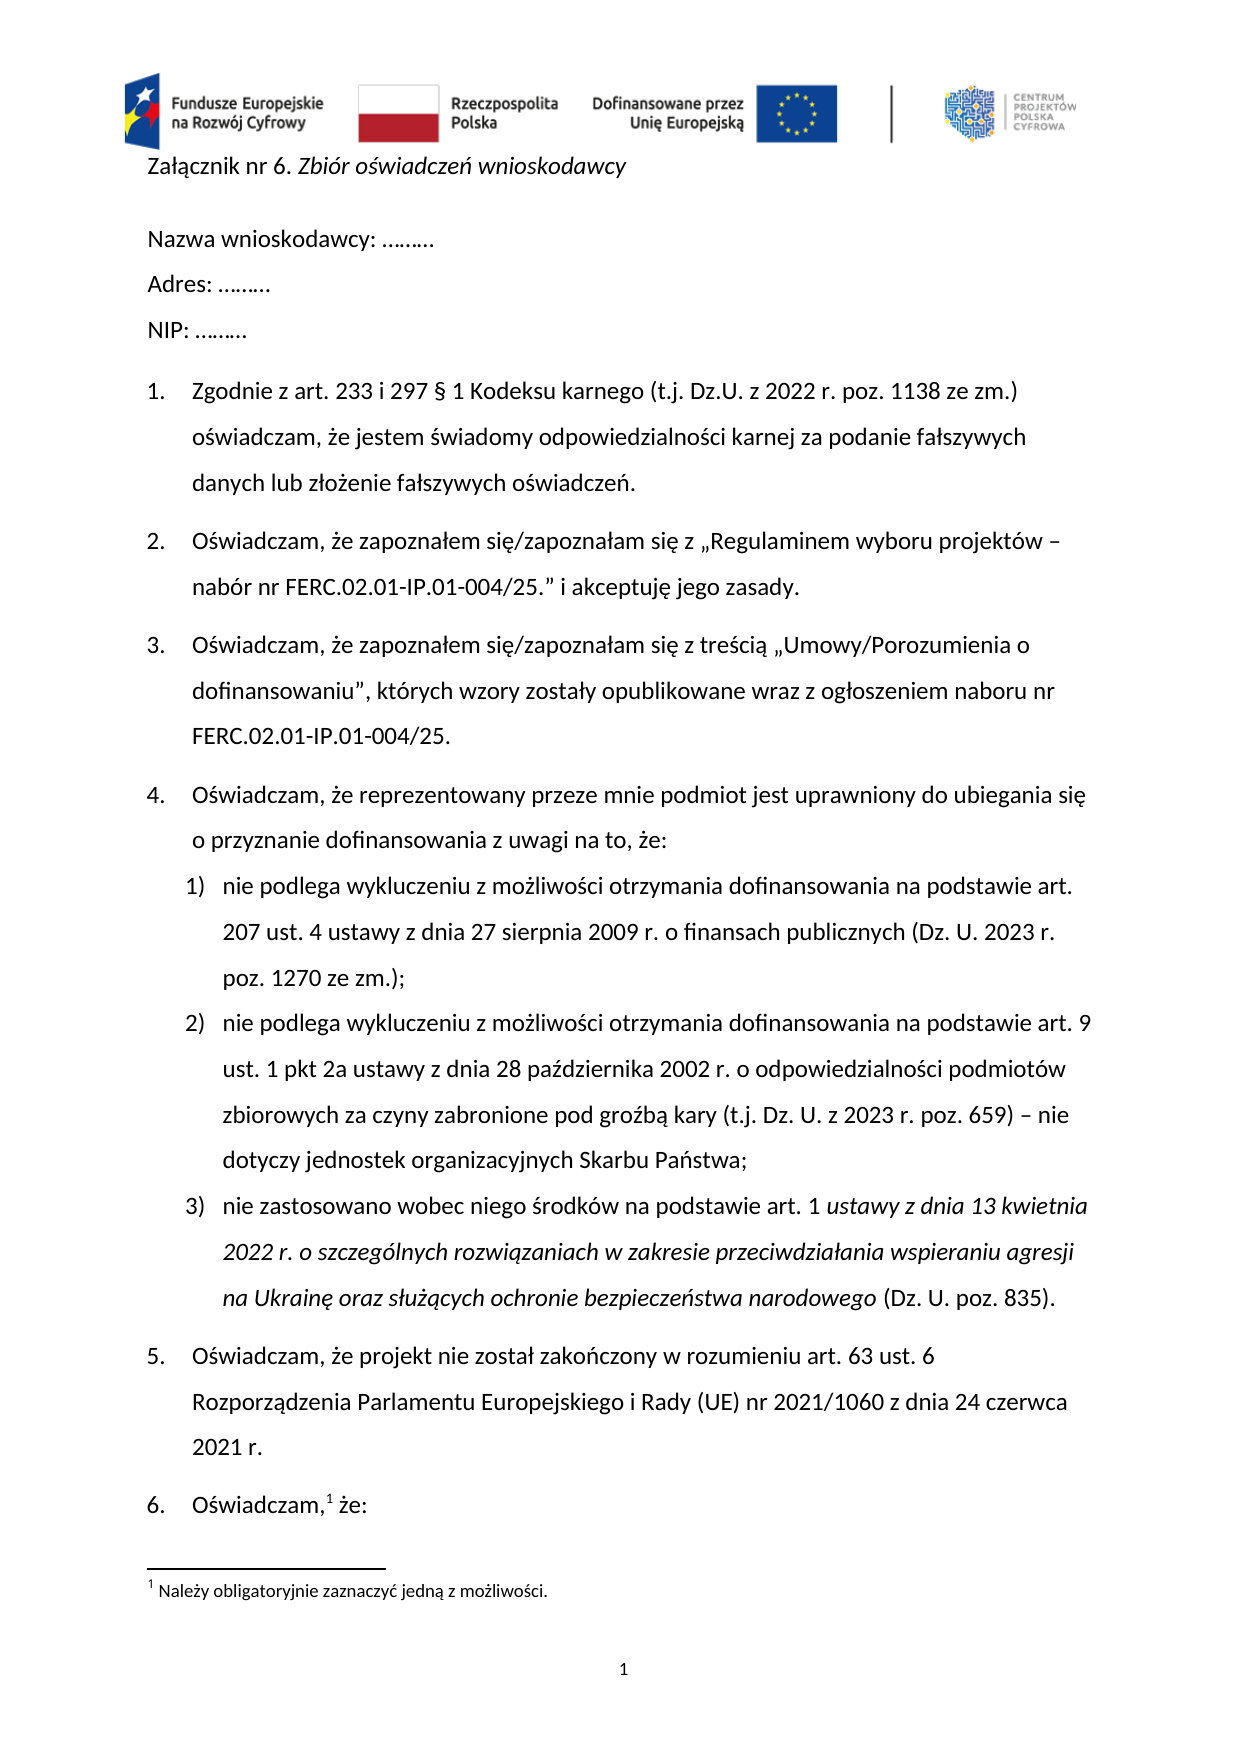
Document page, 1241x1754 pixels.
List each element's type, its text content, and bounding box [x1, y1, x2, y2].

picture [124, 73, 1077, 150]
text Załącznik nr 6. Zbiór oświadczeń wnioskodawcy [147, 150, 1099, 180]
text Adres: ……… [147, 269, 1099, 299]
text NIP: ……… [147, 314, 1099, 345]
list Oświadczam, że projekt nie został zakończony w rozumieniu art. 63 ust. 6 Rozporządzenia Parlamentu Europejskiego i Rady (UE) nr 2021/1060 z dnia 24 czerwca 2021 r. [146, 1340, 1099, 1462]
list Zgodnie z art. 233 i 297 § 1 Kodeksu karnego (t.j. Dz.U. z 2022 r. poz. 1138 ze zm.) oświadczam, że jestem świadomy odpowiedzialności karnej za podanie fałszywych danych lub złożenie fałszywych oświadczeń. [146, 375, 1099, 497]
list nie podlega wykluczeniu z możliwości otrzymania dofinansowania na podstawie art. 207 ust. 4 ustawy z dnia 27 sierpnia 2009 r. o finansach publicznych (Dz. U. 2023 r. poz. 1270 ze zm.); [185, 870, 1099, 992]
list nie zastosowano wobec niego środków na podstawie art. 1 ustawy z dnia 13 kwietnia 2022 r. o szczególnych rozwiązaniach w zakresie przeciwdziałania wspieraniu agresji na Ukrainę oraz służących ochronie bezpieczeństwa narodowego (Dz. U. poz. 835). [185, 1190, 1099, 1312]
list Oświadczam, że: [146, 1490, 1099, 1520]
text Nazwa wnioskodawcy: ……… [147, 223, 1099, 253]
list Oświadczam, że reprezentowany przeze mnie podmiot jest uprawniony do ubiegania się o przyznanie dofinansowania z uwagi na to, że: [146, 779, 1099, 855]
list Oświadczam, że zapoznałem się/zapoznałam się z „Regulaminem wyboru projektów – nabór nr FERC.02.01-IP.01-004/25.” i akceptuję jego zasady. [146, 525, 1099, 601]
list Oświadczam, że zapoznałem się/zapoznałam się z treścią „Umowy/Porozumienia o dofinansowaniu”, których wzory zostały opublikowane wraz z ogłoszeniem naboru nr FERC.02.01-IP.01-004/25. [146, 629, 1099, 751]
list nie podlega wykluczeniu z możliwości otrzymania dofinansowania na podstawie art. 9 ust. 1 pkt 2a ustawy z dnia 28 października 2002 r. o odpowiedzialności podmiotów zbiorowych za czyny zabronione pod groźbą kary (t.j. Dz. U. z 2023 r. poz. 659) – nie dotyczy jednostek organizacyjnych Skarbu Państwa; [185, 1007, 1099, 1175]
